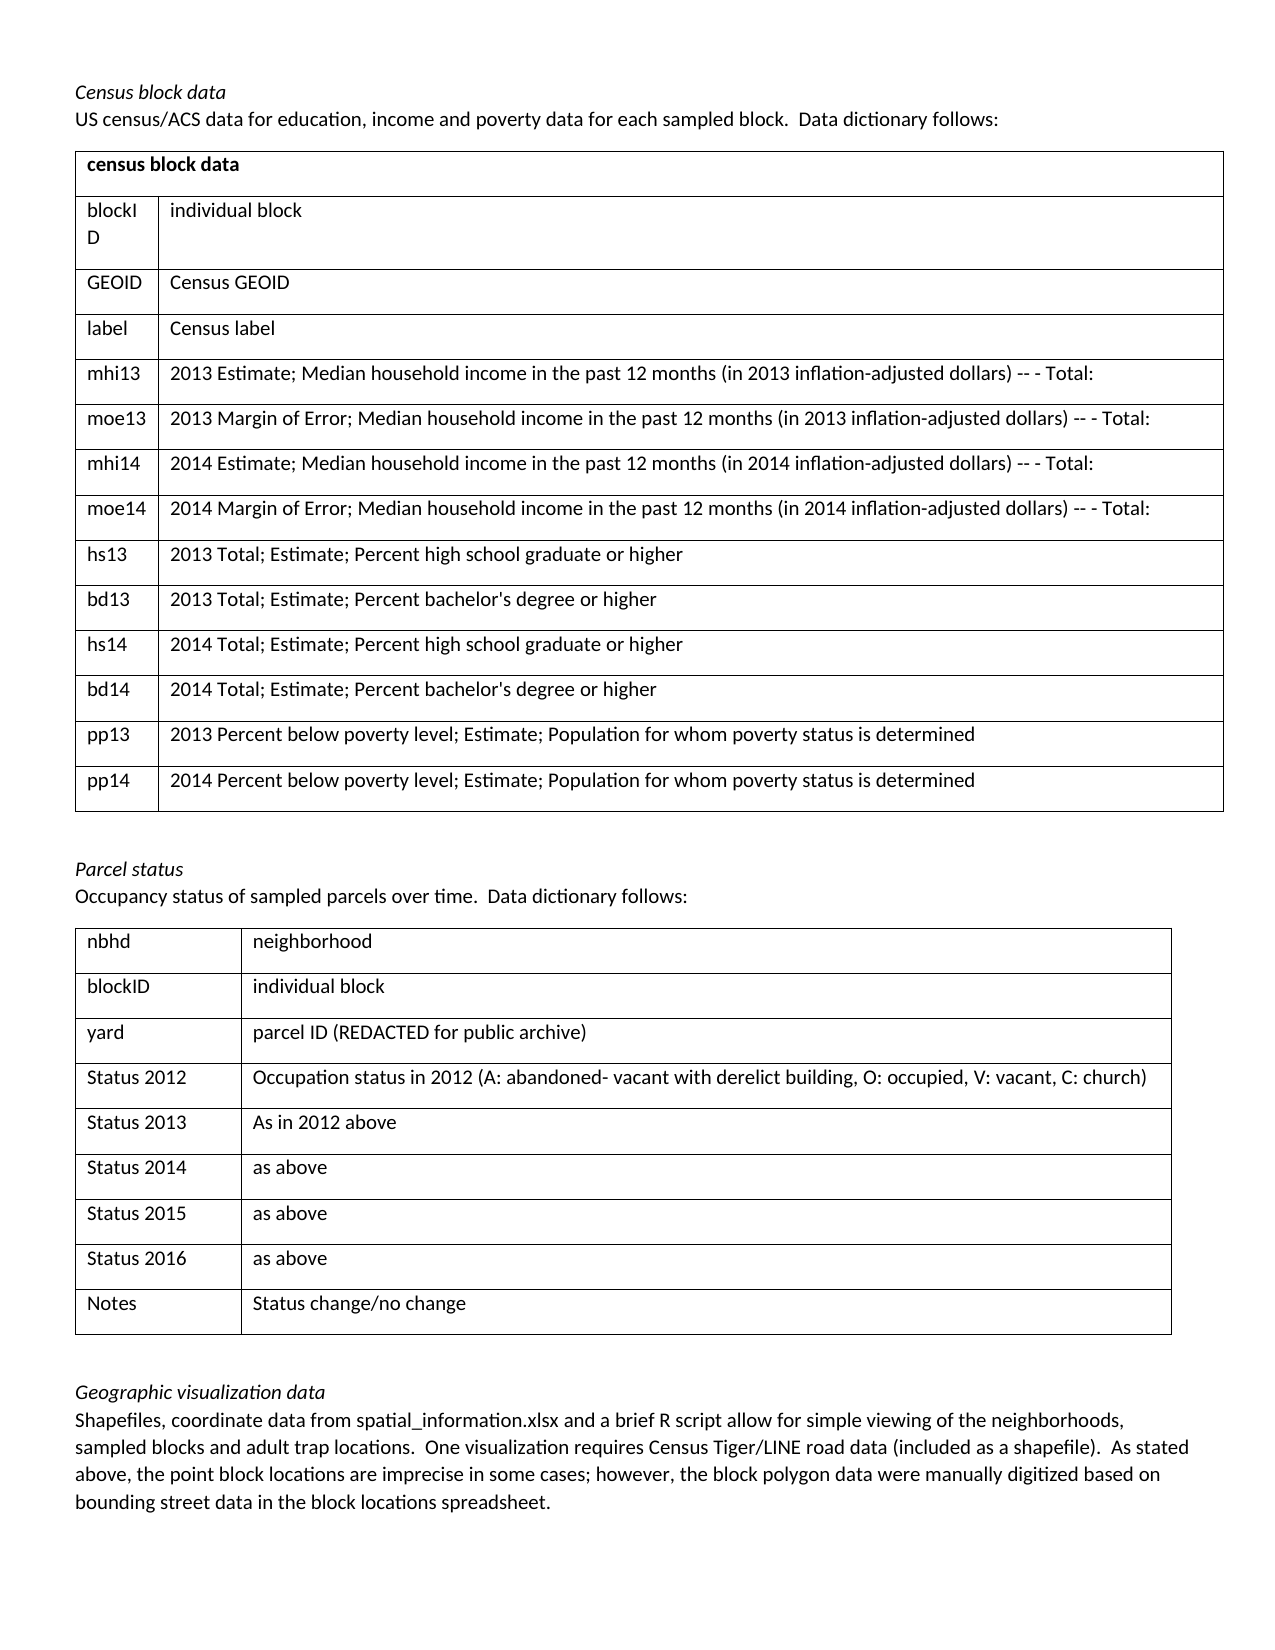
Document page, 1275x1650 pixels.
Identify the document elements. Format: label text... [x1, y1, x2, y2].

table_cell 2013 Percent below poverty level; Estimate; Population for whom poverty status is determined [159, 722, 1223, 766]
table_cell as above [242, 1155, 1171, 1199]
table_cell Census label [159, 315, 1223, 359]
table_header nbhd [76, 929, 241, 973]
table_cell mhi13 [76, 360, 158, 404]
table_cell Status 2016 [76, 1245, 241, 1289]
table_cell 2014 Margin of Error; Median household income in the past 12 months (in 2014 inflation-adjusted dollars) -- - Total: [159, 496, 1223, 540]
table_cell bd13 [76, 586, 158, 630]
table_cell moe14 [76, 496, 158, 540]
table_cell Notes [76, 1290, 241, 1334]
table_cell 2013 Margin of Error; Median household income in the past 12 months (in 2013 inflation-adjusted dollars) -- - Total: [159, 405, 1223, 449]
table_cell Status 2015 [76, 1200, 241, 1244]
table_cell bd14 [76, 676, 158, 721]
table_cell parcel ID (REDACTED for public archive) [242, 1019, 1171, 1063]
table_cell as above [242, 1245, 1171, 1289]
subtitle Geographic visualization data [75, 1379, 1200, 1405]
subtitle Census block data [75, 79, 1200, 104]
table_cell Census GEOID [159, 270, 1223, 314]
table_cell hs13 [76, 541, 158, 585]
table_cell 2013 Total; Estimate; Percent high school graduate or higher [159, 541, 1223, 585]
table_cell 2014 Total; Estimate; Percent bachelor's degree or higher [159, 676, 1223, 721]
text Occupancy status of sampled parcels over time. Data dictionary follows: [75, 883, 1200, 909]
table_header census block data [76, 152, 1223, 196]
table_cell Occupation status in 2012 (A: abandoned- vacant with derelict building, O: occupied, V: vacant, C: church) [242, 1064, 1171, 1108]
table_cell Status 2012 [76, 1064, 241, 1108]
table_cell individual block [242, 974, 1171, 1018]
table_cell blockID [76, 974, 241, 1018]
table_cell Status change/no change [242, 1290, 1171, 1334]
table_cell Status 2014 [76, 1155, 241, 1199]
table_cell 2013 Total; Estimate; Percent bachelor's degree or higher [159, 586, 1223, 630]
text Shapefiles, coordinate data from spatial_information.xlsx and a brief R script allow for simple viewing of the neighborhoods, sampled blocks and adult trap locations. One visualization requires Census Tiger/LINE road data (included as a shapefile). As stated above, the point block locations are imprecise in some cases; however, the block polygon data were manually digitized based on bounding street data in the block locations spreadsheet. [75, 1407, 1200, 1514]
table_cell pp14 [76, 767, 158, 811]
subtitle Parcel status [75, 856, 1200, 881]
table_cell individual block [159, 197, 1223, 268]
table_cell moe13 [76, 405, 158, 449]
table_cell yard [76, 1019, 241, 1063]
table_cell mhi14 [76, 450, 158, 494]
table_cell Status 2013 [76, 1109, 241, 1153]
table_cell As in 2012 above [242, 1109, 1171, 1153]
table_cell as above [242, 1200, 1171, 1244]
table_cell blockID [76, 197, 158, 268]
table_cell hs14 [76, 631, 158, 675]
table_cell GEOID [76, 270, 158, 314]
table_cell label [76, 315, 158, 359]
table_cell 2014 Total; Estimate; Percent high school graduate or higher [159, 631, 1223, 675]
table_cell 2014 Estimate; Median household income in the past 12 months (in 2014 inflation-adjusted dollars) -- - Total: [159, 450, 1223, 494]
table_cell pp13 [76, 722, 158, 766]
table_cell 2014 Percent below poverty level; Estimate; Population for whom poverty status is determined [159, 767, 1223, 811]
table_cell 2013 Estimate; Median household income in the past 12 months (in 2013 inflation-adjusted dollars) -- - Total: [159, 360, 1223, 404]
table_header neighborhood [242, 929, 1171, 973]
text US census/ACS data for education, income and poverty data for each sampled block. Data dictionary follows: [75, 107, 1200, 132]
